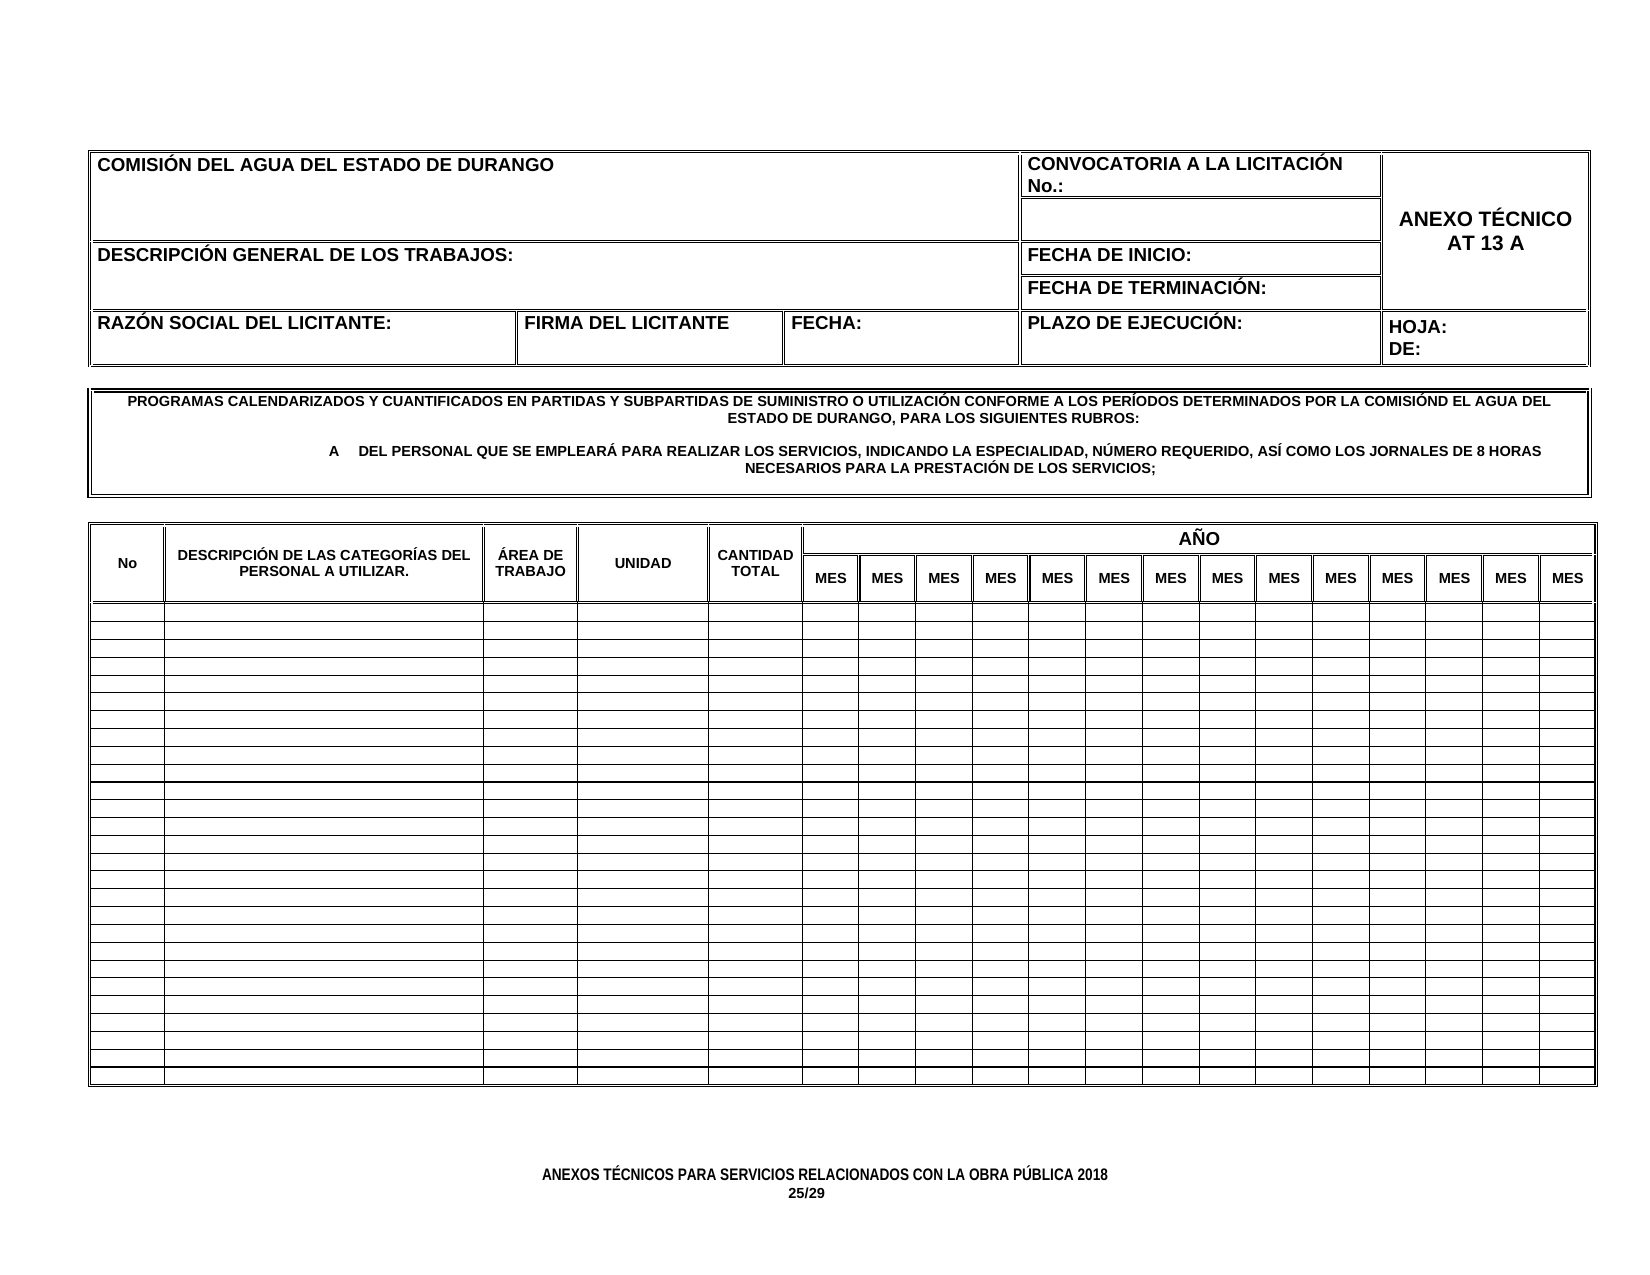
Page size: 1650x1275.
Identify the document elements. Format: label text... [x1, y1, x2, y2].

table_cell [1370, 1032, 1425, 1048]
table_cell [1426, 978, 1482, 995]
table_cell [91, 640, 164, 657]
table_cell [1483, 604, 1539, 621]
table_cell [1426, 783, 1482, 799]
table_cell [484, 871, 577, 888]
table_cell [165, 711, 483, 728]
table_cell [165, 747, 483, 763]
table_cell [91, 765, 164, 781]
table_cell [1143, 1014, 1199, 1031]
table_header ANEXO TÉCNICO AT 13 A [1381, 153, 1588, 308]
table_cell [1313, 1032, 1369, 1048]
table_cell [1426, 729, 1482, 746]
table_cell [1086, 800, 1142, 817]
table_cell [1313, 961, 1369, 977]
table_cell FECHA DE INICIO: [1022, 243, 1380, 274]
table_cell [1143, 907, 1199, 924]
table_cell [91, 889, 164, 906]
table_cell [1200, 604, 1255, 621]
table_cell [1143, 765, 1199, 781]
table_cell [1540, 978, 1594, 995]
table_cell [973, 783, 1028, 799]
table_cell [165, 836, 483, 853]
table_cell [916, 925, 972, 942]
table_cell [91, 658, 164, 674]
table_cell [165, 907, 483, 924]
table_header ÁREA DE TRABAJO [484, 525, 577, 601]
table_cell [709, 889, 802, 906]
table_cell [165, 943, 483, 959]
table_cell [1029, 604, 1085, 621]
table_cell [484, 1032, 577, 1048]
table_cell [859, 836, 915, 853]
table_cell [916, 783, 972, 799]
table_cell [709, 943, 802, 959]
table_cell [1540, 800, 1594, 817]
table_cell [916, 978, 972, 995]
table_cell [916, 996, 972, 1013]
table_cell [1313, 818, 1369, 835]
table_cell MES [1541, 553, 1595, 601]
table_cell [1200, 783, 1255, 799]
table_cell [709, 818, 802, 835]
table_cell [165, 996, 483, 1013]
table_cell [484, 783, 577, 799]
table_cell [484, 889, 577, 906]
table_cell [973, 889, 1028, 906]
table_cell [484, 996, 577, 1013]
table_cell [1200, 836, 1255, 853]
table_header CANTIDAD TOTAL [709, 525, 802, 601]
table_cell [916, 640, 972, 657]
table_cell [916, 1050, 972, 1066]
table_cell [1256, 925, 1312, 942]
table_cell [1540, 889, 1594, 906]
table_cell [91, 854, 164, 870]
table_cell [1540, 1014, 1594, 1031]
table_cell [578, 783, 708, 799]
table_cell [1370, 925, 1425, 942]
table_cell [1086, 658, 1142, 674]
table_cell [1200, 943, 1255, 959]
table_cell [1483, 783, 1539, 799]
table_cell [916, 943, 972, 959]
table_cell [973, 996, 1028, 1013]
table_cell MES [1314, 556, 1368, 601]
table_cell [859, 996, 915, 1013]
table_cell PROGRAMAS CALENDARIZADOS Y CUANTIFICADOS EN PARTIDAS Y SUBPARTIDAS DE SUMINISTRO O UTILIZACIÓN CONFORME A LOS PERÍODOS DETERMINADOS POR LA COMISIÓND EL AGUA DEL ESTADO DE DURANGO, PARA LOS SIGUIENTES RUBROS: A DEL PERSONAL QUE SE EMPLEARÁ PARA REALIZAR LOS SERVICIOS, INDICANDO LA ESPECIALIDAD, NÚMERO REQUERIDO, ASÍ COMO LOS JORNALES DE 8 HORAS NECESARIOS PARA LA PRESTACIÓN DE LOS SERVICIOS; [90, 388, 1590, 493]
table_cell [803, 783, 858, 799]
table_cell [484, 836, 577, 853]
table_cell [709, 854, 802, 870]
table_cell [803, 729, 858, 746]
table_cell [1483, 693, 1539, 710]
table_cell [1200, 889, 1255, 906]
table_cell [1370, 711, 1425, 728]
table_cell [90, 601, 164, 621]
table_cell [916, 1014, 972, 1031]
table_cell [709, 676, 802, 692]
table_cell [859, 1032, 915, 1048]
table_cell [1086, 693, 1142, 710]
table_cell [578, 961, 708, 977]
table_cell [165, 676, 483, 692]
table_cell [1029, 907, 1085, 924]
table_cell [1370, 854, 1425, 870]
table_cell [1029, 1014, 1085, 1031]
table_cell [1483, 925, 1539, 942]
table_cell MES [1257, 556, 1311, 601]
table_cell [91, 1032, 164, 1048]
table_cell [484, 854, 577, 870]
table_cell [484, 640, 577, 657]
table_cell [1483, 1032, 1539, 1048]
table_cell RAZÓN SOCIAL DEL LICITANTE: [91, 309, 515, 363]
table_cell [1540, 1050, 1594, 1066]
table_cell [1143, 693, 1199, 710]
table_cell FECHA DE TERMINACIÓN: [1022, 277, 1380, 308]
table_cell [578, 1014, 708, 1031]
table_cell MES [804, 556, 857, 601]
table_cell [709, 1068, 802, 1084]
table_cell [91, 925, 164, 942]
table_cell [1200, 1014, 1255, 1031]
table_cell [709, 1050, 802, 1066]
table_cell [1200, 729, 1255, 746]
table_cell [165, 889, 483, 906]
table_cell [1540, 818, 1594, 835]
table_cell [1256, 622, 1312, 639]
table_cell [165, 604, 483, 621]
table_cell [578, 1068, 708, 1084]
table_cell [165, 640, 483, 657]
table_cell [1313, 1068, 1369, 1084]
table_cell [1540, 925, 1594, 942]
table_cell [709, 836, 802, 853]
table_cell [1313, 854, 1369, 870]
table_cell [1540, 836, 1594, 853]
table_cell [1313, 658, 1369, 674]
table_cell [916, 676, 972, 692]
table_cell [1370, 783, 1425, 799]
table_cell [973, 836, 1028, 853]
table_cell [916, 604, 972, 621]
table_cell [1426, 961, 1482, 977]
table_cell [803, 978, 858, 995]
table_cell [1029, 729, 1085, 746]
table_cell [578, 854, 708, 870]
table_cell [803, 961, 858, 977]
table_cell [1029, 854, 1085, 870]
table_cell [578, 925, 708, 942]
table_cell [1029, 889, 1085, 906]
table_cell [484, 800, 577, 817]
table_cell [709, 693, 802, 710]
table_cell [165, 622, 483, 639]
table_cell [91, 1014, 164, 1031]
table_cell [1426, 604, 1482, 621]
table_cell [1022, 199, 1380, 240]
table_cell [1256, 1050, 1312, 1066]
table_cell [1370, 818, 1425, 835]
table_cell [1313, 676, 1369, 692]
table_cell [165, 1050, 483, 1066]
table_cell [1540, 622, 1594, 639]
table_cell [709, 961, 802, 977]
table_cell [1370, 747, 1425, 763]
table_cell [1029, 800, 1085, 817]
table_cell [1426, 693, 1482, 710]
table_cell [1143, 676, 1199, 692]
table_cell [803, 1014, 858, 1031]
table_cell [1256, 996, 1312, 1013]
table_cell [484, 1068, 577, 1084]
table_cell [1256, 676, 1312, 692]
table_cell [1426, 818, 1482, 835]
table_cell [91, 1068, 164, 1084]
table_cell [973, 622, 1028, 639]
table_cell [916, 854, 972, 870]
table_cell [916, 907, 972, 924]
table_header AÑO [802, 525, 1594, 553]
table_cell [709, 871, 802, 888]
table_cell [1086, 1014, 1142, 1031]
table_cell [1313, 604, 1369, 621]
table_cell [1540, 943, 1594, 959]
table_cell [578, 622, 708, 639]
table_cell [91, 996, 164, 1013]
table_cell [1200, 747, 1255, 763]
table_cell MES [974, 556, 1027, 601]
table_cell [1086, 1050, 1142, 1066]
table_cell [916, 747, 972, 763]
table_cell [578, 693, 708, 710]
table_cell [916, 1068, 972, 1084]
table_cell [709, 747, 802, 763]
table_cell [165, 961, 483, 977]
table_cell [1086, 925, 1142, 942]
table_cell [1483, 961, 1539, 977]
table_cell MES [1201, 556, 1254, 601]
table_cell [91, 961, 164, 977]
table_cell [91, 836, 164, 853]
table_cell [165, 978, 483, 995]
table_cell [1143, 783, 1199, 799]
table_cell [578, 765, 708, 781]
table_cell [859, 889, 915, 906]
table_cell [803, 658, 858, 674]
table_cell [1313, 747, 1369, 763]
table_cell [1086, 711, 1142, 728]
table_cell [1086, 765, 1142, 781]
table_cell [709, 1014, 802, 1031]
table_cell [1483, 622, 1539, 639]
table_cell [1200, 1032, 1255, 1048]
table_cell [916, 711, 972, 728]
table_cell [1200, 961, 1255, 977]
table_cell MES [917, 556, 971, 601]
table_cell [709, 765, 802, 781]
table_cell [1313, 622, 1369, 639]
table_cell [1029, 711, 1085, 728]
table_cell [1540, 1032, 1594, 1048]
table_cell [709, 978, 802, 995]
table_cell [484, 978, 577, 995]
table_cell [91, 978, 164, 995]
table_cell [1256, 889, 1312, 906]
table_cell [1086, 871, 1142, 888]
table_cell [1086, 854, 1142, 870]
table_cell [859, 854, 915, 870]
table_cell [1143, 1032, 1199, 1048]
table_cell [859, 765, 915, 781]
table_cell [1370, 889, 1425, 906]
table_cell [1086, 622, 1142, 639]
table_cell [484, 961, 577, 977]
table_cell [91, 1050, 164, 1066]
table_cell [859, 711, 915, 728]
table_cell [1540, 854, 1594, 870]
table_cell [1370, 622, 1425, 639]
table_cell [1086, 943, 1142, 959]
table_cell [709, 604, 802, 621]
table_cell [1426, 871, 1482, 888]
table_cell [165, 783, 483, 799]
table_cell [1483, 836, 1539, 853]
table_cell [1313, 889, 1369, 906]
table_cell [859, 925, 915, 942]
table_cell [973, 907, 1028, 924]
table_cell [578, 800, 708, 817]
table_cell [1313, 907, 1369, 924]
table_cell [1540, 676, 1594, 692]
table_cell [709, 996, 802, 1013]
table_cell [1540, 711, 1594, 728]
table_cell [1143, 729, 1199, 746]
table_cell [484, 747, 577, 763]
table_cell [803, 711, 858, 728]
table_cell [1143, 996, 1199, 1013]
table_cell [916, 729, 972, 746]
table_cell [1143, 889, 1199, 906]
table_cell [1370, 907, 1425, 924]
table_cell [1426, 747, 1482, 763]
table_cell [973, 925, 1028, 942]
table_cell [1086, 1032, 1142, 1048]
table_cell [1426, 907, 1482, 924]
table_cell [859, 943, 915, 959]
table_cell [1426, 836, 1482, 853]
table_cell [859, 871, 915, 888]
table_cell [916, 622, 972, 639]
table_cell [1256, 765, 1312, 781]
table_cell MES [1427, 556, 1481, 601]
table_cell [1483, 889, 1539, 906]
table_cell [916, 765, 972, 781]
table_cell [973, 800, 1028, 817]
table_cell [1370, 871, 1425, 888]
table_cell [578, 943, 708, 959]
table_cell [1256, 693, 1312, 710]
table_cell [1200, 1050, 1255, 1066]
table_cell [1370, 836, 1425, 853]
table_cell [859, 1068, 915, 1084]
table_cell [803, 676, 858, 692]
table_cell [165, 1014, 483, 1031]
table_cell [803, 1068, 858, 1084]
table_cell [165, 765, 483, 781]
table_cell [1256, 907, 1312, 924]
table_cell [1313, 836, 1369, 853]
table_cell [1426, 925, 1482, 942]
table_cell [484, 1050, 577, 1066]
table_cell [709, 729, 802, 746]
table_cell [859, 818, 915, 835]
table_cell [484, 925, 577, 942]
table_cell [165, 729, 483, 746]
table_cell [1256, 1032, 1312, 1048]
table_cell [484, 1014, 577, 1031]
table_cell [859, 961, 915, 977]
table_cell [1370, 676, 1425, 692]
table_cell [1370, 765, 1425, 781]
table_cell [1483, 765, 1539, 781]
table_cell [1086, 996, 1142, 1013]
table_cell [1086, 640, 1142, 657]
table_cell [1313, 640, 1369, 657]
table_cell [803, 604, 858, 621]
table_cell [973, 658, 1028, 674]
table_cell [1313, 800, 1369, 817]
table_cell [973, 818, 1028, 835]
table_cell [1540, 747, 1594, 763]
table_cell [859, 1050, 915, 1066]
table_cell [1426, 1014, 1482, 1031]
table_cell [859, 729, 915, 746]
table_cell [1313, 996, 1369, 1013]
table_cell [578, 1050, 708, 1066]
table_cell [578, 836, 708, 853]
table_cell [803, 996, 858, 1013]
table_cell [1029, 676, 1085, 692]
table_cell [165, 818, 483, 835]
table_cell [1143, 658, 1199, 674]
table_cell [91, 783, 164, 799]
table_cell [91, 747, 164, 763]
table_cell [1483, 711, 1539, 728]
table_cell [859, 907, 915, 924]
table_cell [1313, 1014, 1369, 1031]
table_cell [578, 658, 708, 674]
table_cell [484, 676, 577, 692]
table_cell [1200, 622, 1255, 639]
table_cell [578, 729, 708, 746]
table_cell [1086, 836, 1142, 853]
table_cell [803, 836, 858, 853]
table_cell [973, 1050, 1028, 1066]
table_cell [803, 747, 858, 763]
table_cell [973, 747, 1028, 763]
table_cell MES [1484, 556, 1538, 601]
table_cell [1029, 747, 1085, 763]
table_cell [973, 854, 1028, 870]
table_cell [578, 978, 708, 995]
table_cell [1483, 729, 1539, 746]
table_cell [709, 925, 802, 942]
table_cell [165, 800, 483, 817]
table_cell [709, 800, 802, 817]
table_cell [165, 693, 483, 710]
table_cell [1483, 943, 1539, 959]
table_cell [91, 711, 164, 728]
table_cell [578, 889, 708, 906]
table_cell [1200, 676, 1255, 692]
table_cell [803, 800, 858, 817]
table_cell [91, 729, 164, 746]
table_cell [484, 622, 577, 639]
table_cell [916, 693, 972, 710]
table_cell [973, 729, 1028, 746]
table_cell [1200, 800, 1255, 817]
table_cell [1143, 800, 1199, 817]
table_cell [1143, 1050, 1199, 1066]
table_cell [1483, 854, 1539, 870]
table_cell [1143, 640, 1199, 657]
table_cell [1086, 1068, 1142, 1084]
table_cell [1086, 604, 1142, 621]
table_header COMISIÓN DEL AGUA DEL ESTADO DE DURANGO [90, 151, 1020, 240]
table_cell [1313, 693, 1369, 710]
table_cell [91, 818, 164, 835]
table_cell [1029, 783, 1085, 799]
table_cell [1029, 943, 1085, 959]
table_cell [1256, 640, 1312, 657]
table_cell [1370, 961, 1425, 977]
table_cell [1200, 765, 1255, 781]
table_cell [1143, 961, 1199, 977]
table_cell [1426, 676, 1482, 692]
table_cell [916, 818, 972, 835]
table_cell [1483, 676, 1539, 692]
table_cell [1086, 729, 1142, 746]
table_cell [1540, 765, 1594, 781]
table_cell [1483, 978, 1539, 995]
table_cell [973, 871, 1028, 888]
table_cell [1370, 996, 1425, 1013]
table_cell [1370, 658, 1425, 674]
table_cell [859, 1014, 915, 1031]
table_cell MES [1371, 556, 1424, 601]
table_cell [1370, 729, 1425, 746]
table_cell [1029, 1068, 1085, 1084]
table_cell [1029, 978, 1085, 995]
table_cell [484, 729, 577, 746]
table_header CONVOCATORIA A LA LICITACIÓN No.: [1020, 153, 1381, 196]
table_cell [859, 783, 915, 799]
table_cell [859, 693, 915, 710]
table_cell [1426, 1068, 1482, 1084]
table_cell [1426, 711, 1482, 728]
table_cell [803, 1050, 858, 1066]
table_cell [1029, 622, 1085, 639]
table_cell [165, 1068, 483, 1084]
table_cell [1540, 996, 1594, 1013]
table_cell [709, 622, 802, 639]
table_cell [916, 889, 972, 906]
table_header DESCRIPCIÓN DE LAS CATEGORÍAS DEL PERSONAL A UTILIZAR. [165, 525, 483, 601]
table_cell [1029, 693, 1085, 710]
table_cell [1200, 996, 1255, 1013]
table_cell [1029, 871, 1085, 888]
table_cell [1256, 747, 1312, 763]
table_cell [803, 765, 858, 781]
table_cell [1540, 783, 1594, 799]
table_cell [1370, 693, 1425, 710]
table_cell [1426, 765, 1482, 781]
table_cell [1256, 961, 1312, 977]
table_cell [1029, 765, 1085, 781]
table_cell PLAZO DE EJECUCIÓN: [1022, 312, 1380, 363]
table_cell [973, 1068, 1028, 1084]
table_cell [1200, 854, 1255, 870]
table_cell [1540, 961, 1594, 977]
table_cell [1143, 871, 1199, 888]
table_cell [1200, 1068, 1255, 1084]
table_cell [1370, 1014, 1425, 1031]
table_cell [803, 943, 858, 959]
table_cell [1313, 978, 1369, 995]
table_cell [1256, 978, 1312, 995]
table_cell [578, 996, 708, 1013]
table_cell [803, 907, 858, 924]
table_cell [91, 693, 164, 710]
table_cell [859, 640, 915, 657]
table_cell [578, 640, 708, 657]
table_cell [1086, 907, 1142, 924]
table_cell [1370, 978, 1425, 995]
table_cell [1256, 783, 1312, 799]
table_cell [973, 1032, 1028, 1048]
table_cell [1426, 889, 1482, 906]
table_cell [1483, 747, 1539, 763]
table_cell [1086, 961, 1142, 977]
table_cell [1256, 729, 1312, 746]
table_cell [859, 747, 915, 763]
table_cell MES [1087, 556, 1141, 601]
table_cell [1200, 711, 1255, 728]
table_cell [1029, 961, 1085, 977]
table_cell [1143, 818, 1199, 835]
table_cell [1200, 640, 1255, 657]
table_cell MES [1144, 556, 1198, 601]
table_cell [709, 640, 802, 657]
table_cell [1483, 996, 1539, 1013]
table_cell [1426, 996, 1482, 1013]
table_cell [859, 622, 915, 639]
table_cell [1483, 640, 1539, 657]
table_cell [578, 711, 708, 728]
table_cell [916, 836, 972, 853]
table_cell [1483, 800, 1539, 817]
table_cell [916, 871, 972, 888]
table_cell [91, 907, 164, 924]
table_cell [803, 693, 858, 710]
table_cell [578, 1032, 708, 1048]
table_cell [1540, 601, 1596, 621]
table_cell [1143, 854, 1199, 870]
table_cell [1256, 604, 1312, 621]
table_cell [1540, 907, 1594, 924]
table_cell [1313, 711, 1369, 728]
table_cell [1256, 943, 1312, 959]
table_cell [859, 604, 915, 621]
table_cell [1313, 765, 1369, 781]
table_cell [803, 854, 858, 870]
table_cell [1426, 1032, 1482, 1048]
table_cell [1086, 889, 1142, 906]
table_cell [803, 889, 858, 906]
table_cell [1256, 711, 1312, 728]
table_cell [578, 871, 708, 888]
table_cell [91, 676, 164, 692]
table_cell [1426, 800, 1482, 817]
table_cell [1256, 871, 1312, 888]
table_cell HOJA: DE: [1383, 309, 1588, 363]
table_cell [578, 747, 708, 763]
table_cell [709, 1032, 802, 1048]
table_cell [1426, 658, 1482, 674]
table_cell [1313, 1050, 1369, 1066]
table_cell [484, 693, 577, 710]
table_cell [1256, 800, 1312, 817]
table_cell [578, 818, 708, 835]
table_cell [1143, 978, 1199, 995]
table_cell [578, 604, 708, 621]
table_cell [916, 961, 972, 977]
table_cell [1483, 818, 1539, 835]
table_cell [1200, 907, 1255, 924]
table_cell [803, 925, 858, 942]
table_cell [916, 1032, 972, 1048]
table_cell [1200, 871, 1255, 888]
table_cell [1086, 978, 1142, 995]
table_cell [973, 676, 1028, 692]
table_cell [1200, 693, 1255, 710]
table_cell [1256, 1068, 1312, 1084]
table_cell [916, 800, 972, 817]
table_cell [973, 978, 1028, 995]
table_cell [578, 907, 708, 924]
table_cell [1483, 907, 1539, 924]
table_cell [973, 693, 1028, 710]
table_cell [1143, 604, 1199, 621]
table_cell FIRMA DEL LICITANTE [518, 312, 782, 363]
table_cell [91, 622, 164, 639]
table_cell [484, 604, 577, 621]
table_cell [1256, 658, 1312, 674]
table_cell [973, 1014, 1028, 1031]
table_cell [1426, 1050, 1482, 1066]
table_cell [1540, 640, 1594, 657]
table_cell [1086, 747, 1142, 763]
table_cell [90, 364, 1590, 388]
table_cell FECHA: [785, 312, 1018, 363]
table_cell [803, 1032, 858, 1048]
table_cell DESCRIPCIÓN GENERAL DE LOS TRABAJOS: [90, 240, 1020, 308]
table_cell [1029, 836, 1085, 853]
table_cell [1483, 658, 1539, 674]
table_cell [1483, 871, 1539, 888]
table_cell [859, 978, 915, 995]
table_cell [1426, 622, 1482, 639]
table_cell [1256, 1014, 1312, 1031]
table_cell [1313, 925, 1369, 942]
table_cell [1086, 818, 1142, 835]
table_cell [1256, 818, 1312, 835]
table_cell [973, 711, 1028, 728]
table_cell [1483, 1014, 1539, 1031]
table_cell [1540, 1068, 1594, 1084]
table_cell [1029, 925, 1085, 942]
table_cell [1426, 854, 1482, 870]
table_cell [973, 961, 1028, 977]
table_cell [709, 658, 802, 674]
table_cell [1370, 1050, 1425, 1066]
table_cell [1086, 676, 1142, 692]
table_cell [859, 658, 915, 674]
table_cell [1540, 693, 1594, 710]
table_cell [1143, 836, 1199, 853]
table_cell [1370, 800, 1425, 817]
table_cell [1313, 783, 1369, 799]
table_cell [484, 711, 577, 728]
table_cell [1370, 1068, 1425, 1084]
table_cell [1483, 1050, 1539, 1066]
table_cell [484, 907, 577, 924]
table_cell [1029, 640, 1085, 657]
table_cell [709, 711, 802, 728]
table_cell [1540, 658, 1594, 674]
table_cell [1029, 658, 1085, 674]
table_cell [165, 1032, 483, 1048]
table_cell [1029, 996, 1085, 1013]
table_cell [1370, 640, 1425, 657]
table_cell [1370, 943, 1425, 959]
table_cell [1143, 1068, 1199, 1084]
table_cell [1426, 640, 1482, 657]
table_cell [859, 676, 915, 692]
table_header No [90, 523, 165, 601]
table_cell [1200, 978, 1255, 995]
table_cell [91, 800, 164, 817]
table_cell [1143, 943, 1199, 959]
table_cell [1029, 1032, 1085, 1048]
table_cell [578, 676, 708, 692]
table_cell [859, 800, 915, 817]
table_cell [709, 783, 802, 799]
table_cell [1483, 1068, 1539, 1084]
table_cell [1143, 711, 1199, 728]
table_cell [1200, 658, 1255, 674]
table_cell [1200, 818, 1255, 835]
table_cell [484, 943, 577, 959]
table_cell [165, 925, 483, 942]
table_cell [916, 658, 972, 674]
table_cell [91, 943, 164, 959]
table_cell [1313, 871, 1369, 888]
table_cell [803, 818, 858, 835]
table_cell [803, 640, 858, 657]
table_cell [1086, 783, 1142, 799]
table_header UNIDAD [577, 525, 708, 601]
table_cell [973, 604, 1028, 621]
table_cell MES [861, 556, 914, 601]
table_cell [1540, 871, 1594, 888]
table_cell [484, 818, 577, 835]
table_cell [484, 658, 577, 674]
table_cell [1029, 818, 1085, 835]
table_cell [1143, 622, 1199, 639]
table_cell [1256, 836, 1312, 853]
table_cell [803, 622, 858, 639]
table_cell [1143, 747, 1199, 763]
table_cell [165, 871, 483, 888]
table_cell [1313, 943, 1369, 959]
table_cell [1426, 943, 1482, 959]
table_cell [1540, 729, 1594, 746]
table_cell [1200, 925, 1255, 942]
table_cell [1143, 925, 1199, 942]
table_cell [1029, 1050, 1085, 1066]
table_cell [1256, 854, 1312, 870]
table_cell [709, 907, 802, 924]
table_cell [1370, 604, 1425, 621]
table_cell [973, 943, 1028, 959]
table_cell [803, 871, 858, 888]
table_cell [973, 640, 1028, 657]
table_cell [484, 765, 577, 781]
table_cell [165, 854, 483, 870]
table_cell [1313, 729, 1369, 746]
table_cell [973, 765, 1028, 781]
table_cell [91, 871, 164, 888]
table_cell MES [1031, 556, 1084, 601]
table_cell [165, 658, 483, 674]
